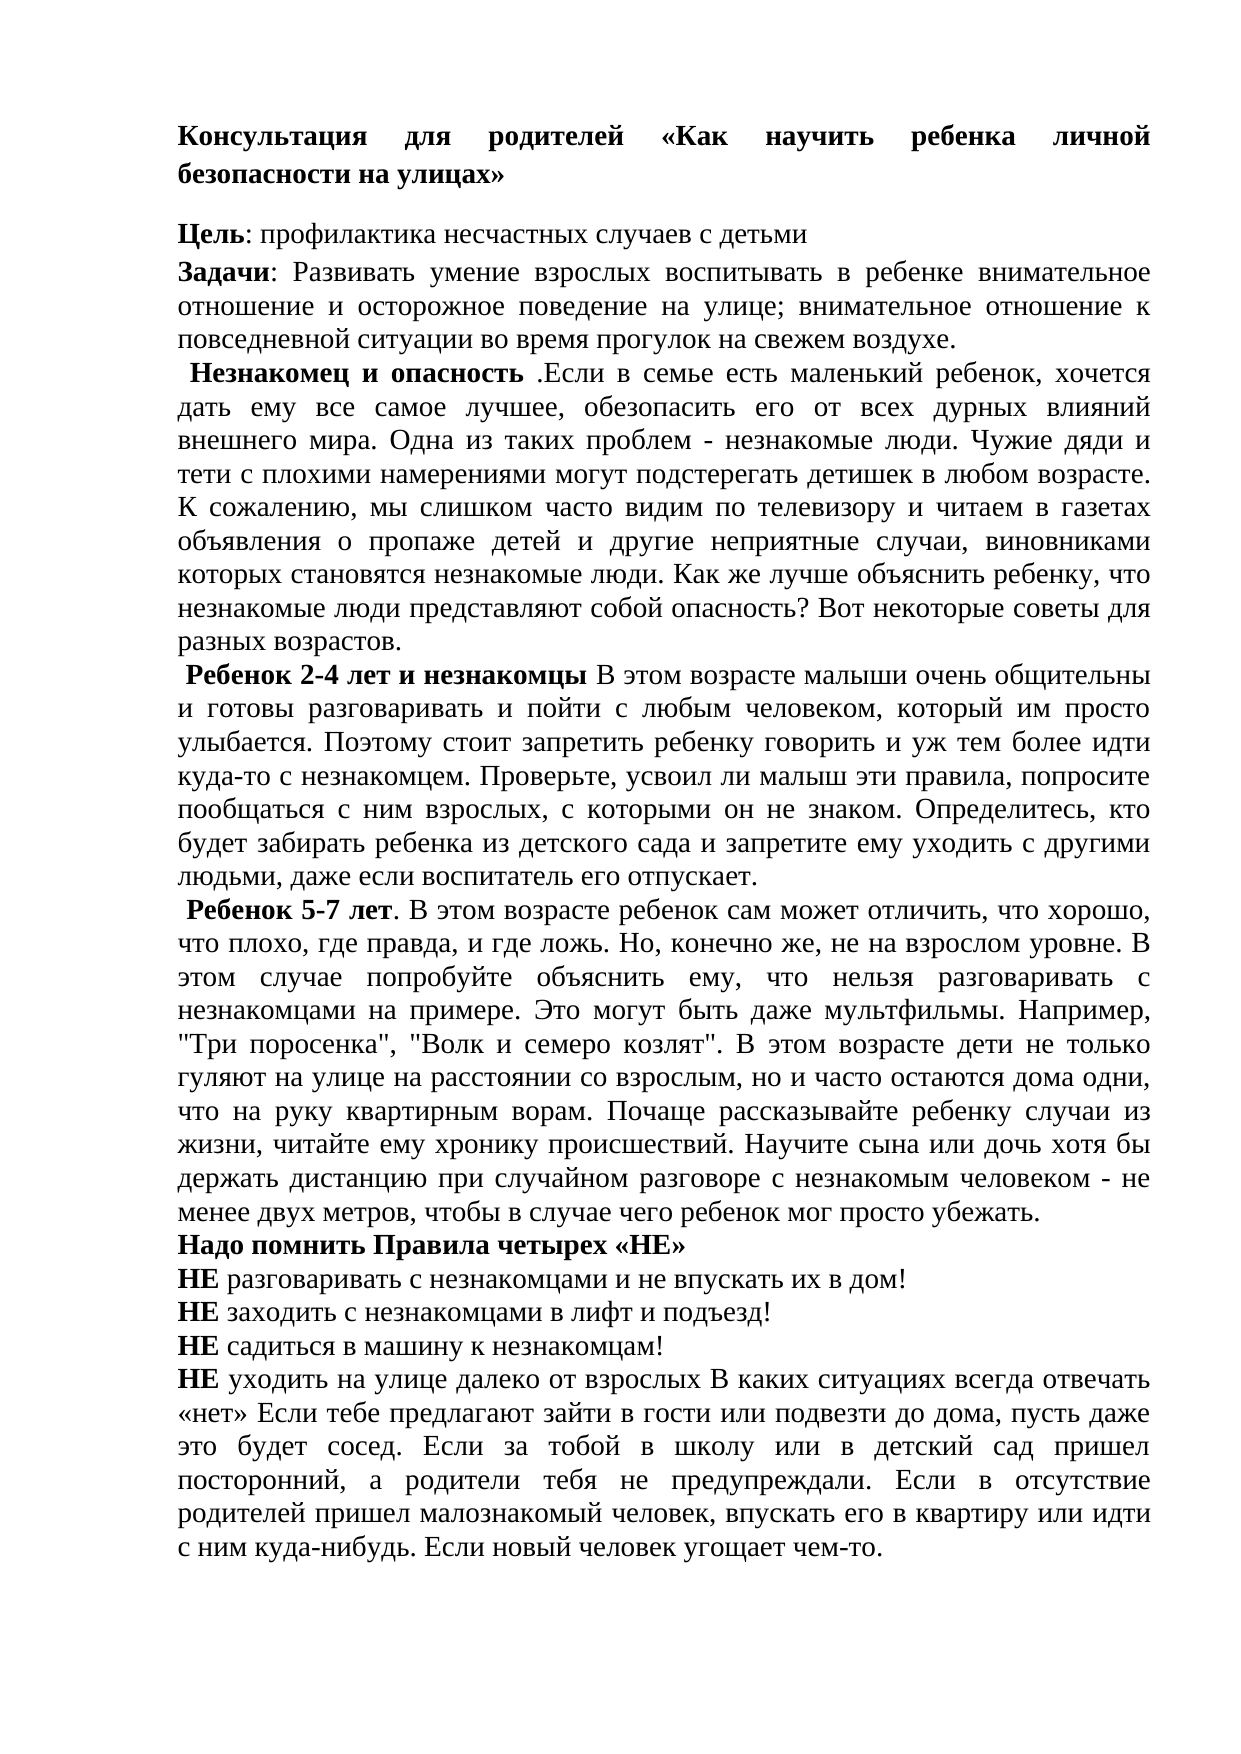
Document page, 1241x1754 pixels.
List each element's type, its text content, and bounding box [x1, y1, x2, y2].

text Задачи: Развивать умение взрослых воспитывать в ребенке внимательное отношение и осторожное поведение на улице; внимательное отношение к повседневной ситуации во время прогулок на свежем воздухе. [177, 254, 1152, 355]
text Цель: профилактика несчастных случаев с детьми [177, 216, 1152, 249]
text НЕ разговаривать с незнакомцами и не впускать их в дом! [177, 1261, 1152, 1294]
text НЕ садиться в машину к незнакомцам! [177, 1328, 1152, 1361]
text НЕ уходить на улице далеко от взрослых В каких ситуациях всегда отвечать «нет» Если тебе предлагают зайти в гости или подвезти до дома, пусть даже это будет сосед. Если за тобой в школу или в детский сад пришел посторонний, а родители тебя не предупреждали. Если в отсутствие родителей пришел малознакомый человек, впускать его в квартиру или идти с ним куда-нибудь. Если новый человек угощает чем-то. [177, 1361, 1152, 1563]
text Ребенок 2-4 лет и незнакомцы В этом возрасте малыши очень общительны и готовы разговаривать и пойти с любым человеком, который им просто улыбается. Поэтому стоит запретить ребенку говорить и уж тем более идти куда-то с незнакомцем. Проверьте, усвоил ли малыш эти правила, попросите пообщаться с ним взрослых, с которыми он не знаком. Определитесь, кто будет забирать ребенка из детского сада и запретите ему уходить с другими людьми, даже если воспитатель его отпускает. [177, 657, 1152, 892]
text Ребенок 5-7 лет. В этом возрасте ребенок сам может отличить, что хорошо, что плохо, где правда, и где ложь. Но, конечно же, не на взрослом уровне. В этом случае попробуйте объяснить ему, что нельзя разговаривать с незнакомцами на примере. Это могут быть даже мультфильмы. Например, "Три поросенка", "Волк и семеро козлят". В этом возрасте дети не только гуляют на улице на расстоянии со взрослым, но и часто остаются дома одни, что на руку квартирным ворам. Почаще рассказывайте ребенку случаи из жизни, читайте ему хронику происшествий. Научите сына или дочь хотя бы держать дистанцию при случайном разговоре с незнакомым человеком - не менее двух метров, чтобы в случае чего ребенок мог просто убежать. [177, 892, 1152, 1227]
text Консультация для родителей «Как научить ребенка личной безопасности на улицах» [177, 118, 1152, 190]
text Надо помнить Правила четырех «НЕ» [177, 1227, 1152, 1261]
text НЕ заходить с незнакомцами в лифт и подъезд! [177, 1294, 1152, 1328]
text Незнакомец и опасность .Если в семье есть маленький ребенок, хочется дать ему все самое лучшее, обезопасить его от всех дурных влияний внешнего мира. Одна из таких проблем - незнакомые люди. Чужие дяди и тети с плохими намерениями могут подстерегать детишек в любом возрасте. К сожалению, мы слишком часто видим по телевизору и читаем в газетах объявления о пропаже детей и другие неприятные случаи, виновниками которых становятся незнакомые люди. Как же лучше объяснить ребенку, что незнакомые люди представляют собой опасность? Вот некоторые советы для разных возрастов. [177, 355, 1152, 657]
